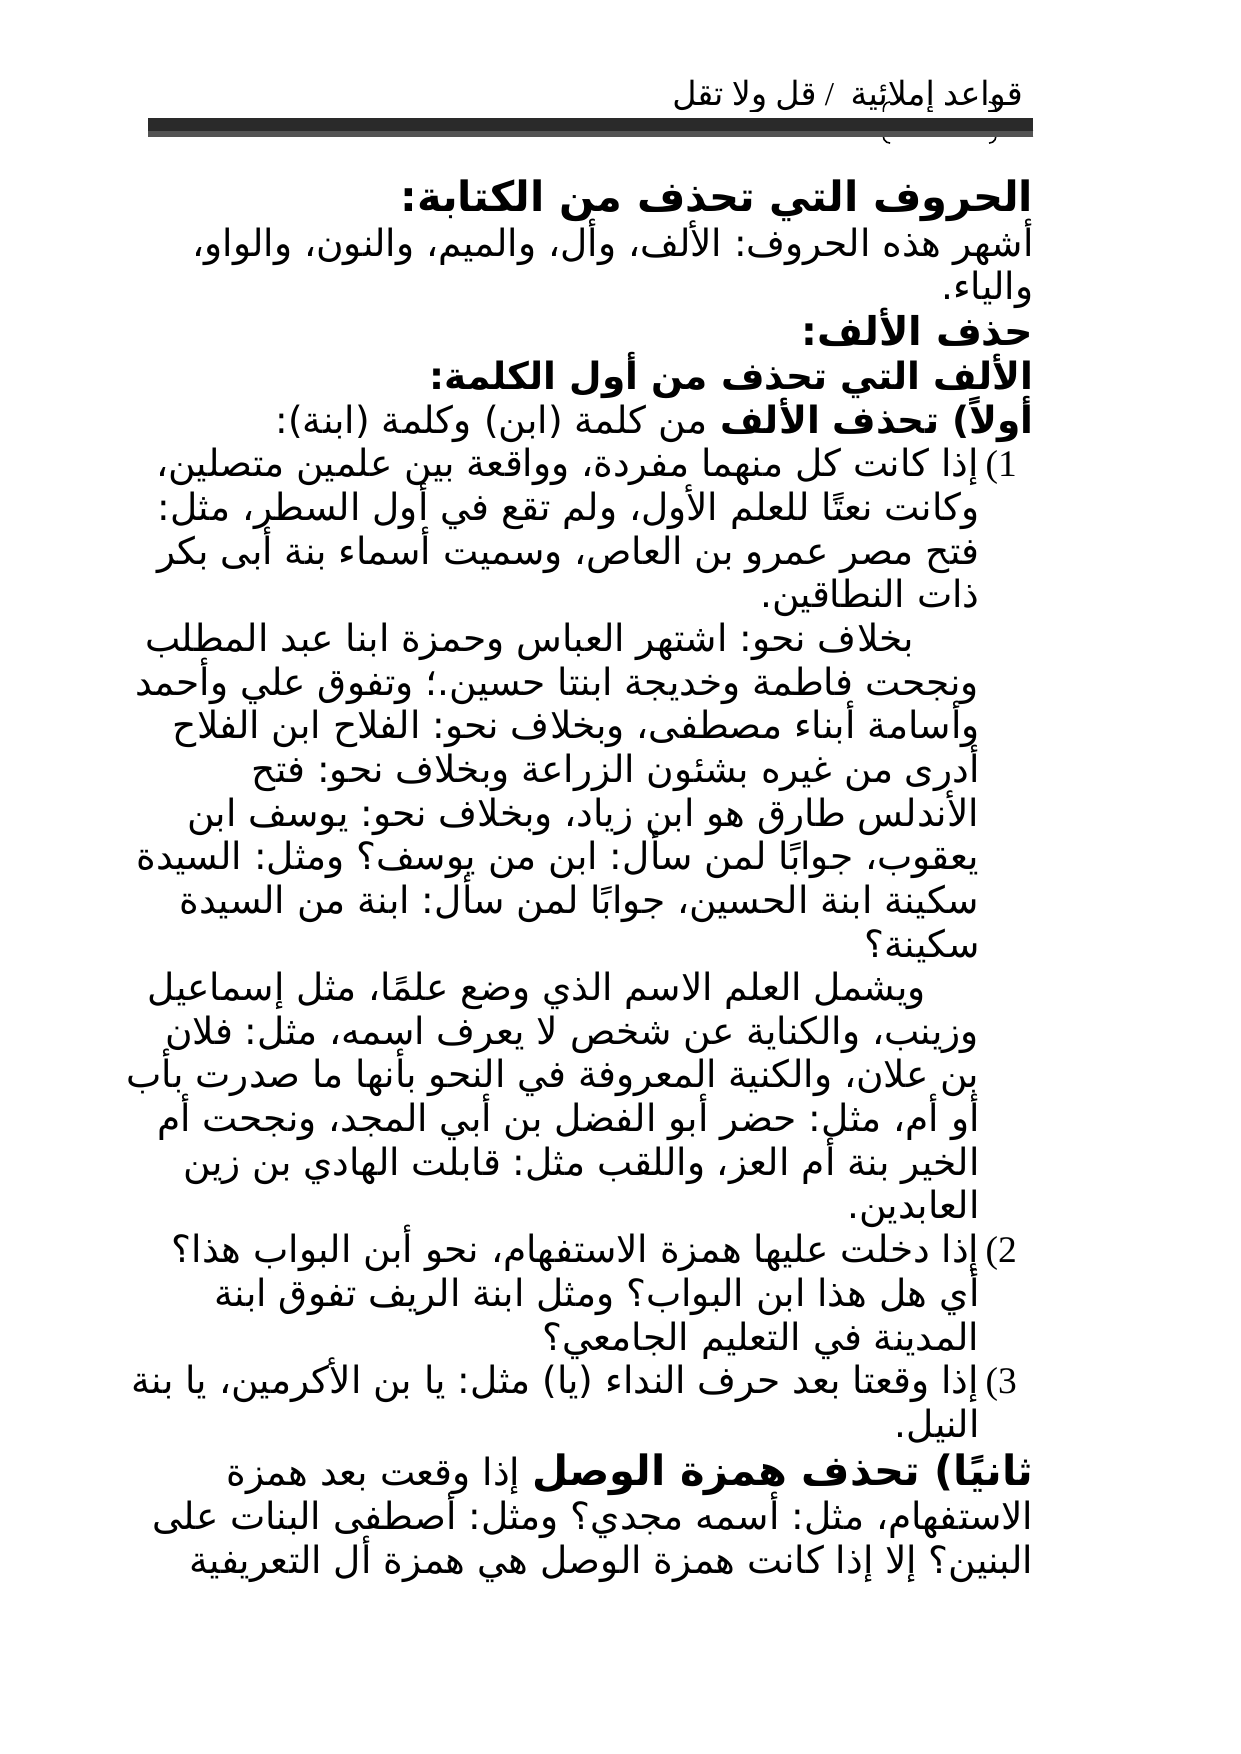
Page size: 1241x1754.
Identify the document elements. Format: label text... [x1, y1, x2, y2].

list إذا كانت كل منهما مفردة، وواقعة بين علمين متصلين، وكانت نعتًا للعلم الأول، ولم تقع في أول السطر، مثل: فتح مصر عمرو بن العاص، وسميت أسماء بنة أبى بكر ذات النطاقين. [123, 442, 1017, 617]
text أشهر هذه الحروف: الألف، وأل، والميم، والنون، والواو، والياء. [123, 221, 1033, 308]
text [123, 1446, 1033, 1582]
subtitle حذف الألف: [148, 308, 1033, 354]
text بخلاف نحو: اشتهر العباس وحمزة ابنا عبد المطلب ونجحت فاطمة وخديجة ابنتا حسين.؛ وتفوق علي وأحمد وأسامة أبناء مصطفى، وبخلاف نحو: الفلاح ابن الفلاح أدرى من غيره بشئون الزراعة وبخلاف نحو: فتح الأندلس طارق هو ابن زياد، وبخلاف نحو: يوسف ابن يعقوب، جوابًا لمن سأل: ابن من يوسف؟ ومثل: السيدة سكينة ابنة الحسين، جوابًا لمن سأل: ابنة من السيدة سكينة؟ [123, 617, 979, 966]
text ويشمل العلم الاسم الذي وضع علمًا، مثل إسماعيل وزينب، والكناية عن شخص لا يعرف اسمه، مثل: فلان بن علان، والكنية المعروفة في النحو بأنها ما صدرت بأب أو أم، مثل: حضر أبو الفضل بن أبي المجد، ونجحت أم الخير بنة أم العز، واللقب مثل: قابلت الهادي بن زين العابدين. [123, 966, 979, 1228]
list إذا وقعتا بعد حرف النداء (يا) مثل: يا بن الأكرمين، يا بنة النيل. [123, 1359, 1017, 1446]
text أولاً) تحذف الألف من كلمة (ابن) وكلمة (ابنة): [123, 398, 1033, 442]
subtitle الألف التي تحذف من أول الكلمة: [148, 354, 1033, 398]
subtitle الحروف التي تحذف من الكتابة: [148, 173, 1033, 221]
list إذا دخلت عليها همزة الاستفهام، نحو أبن البواب هذا؟ أي هل هذا ابن البواب؟ ومثل ابنة الريف تفوق ابنة المدينة في التعليم الجامعي؟ [123, 1228, 1017, 1359]
